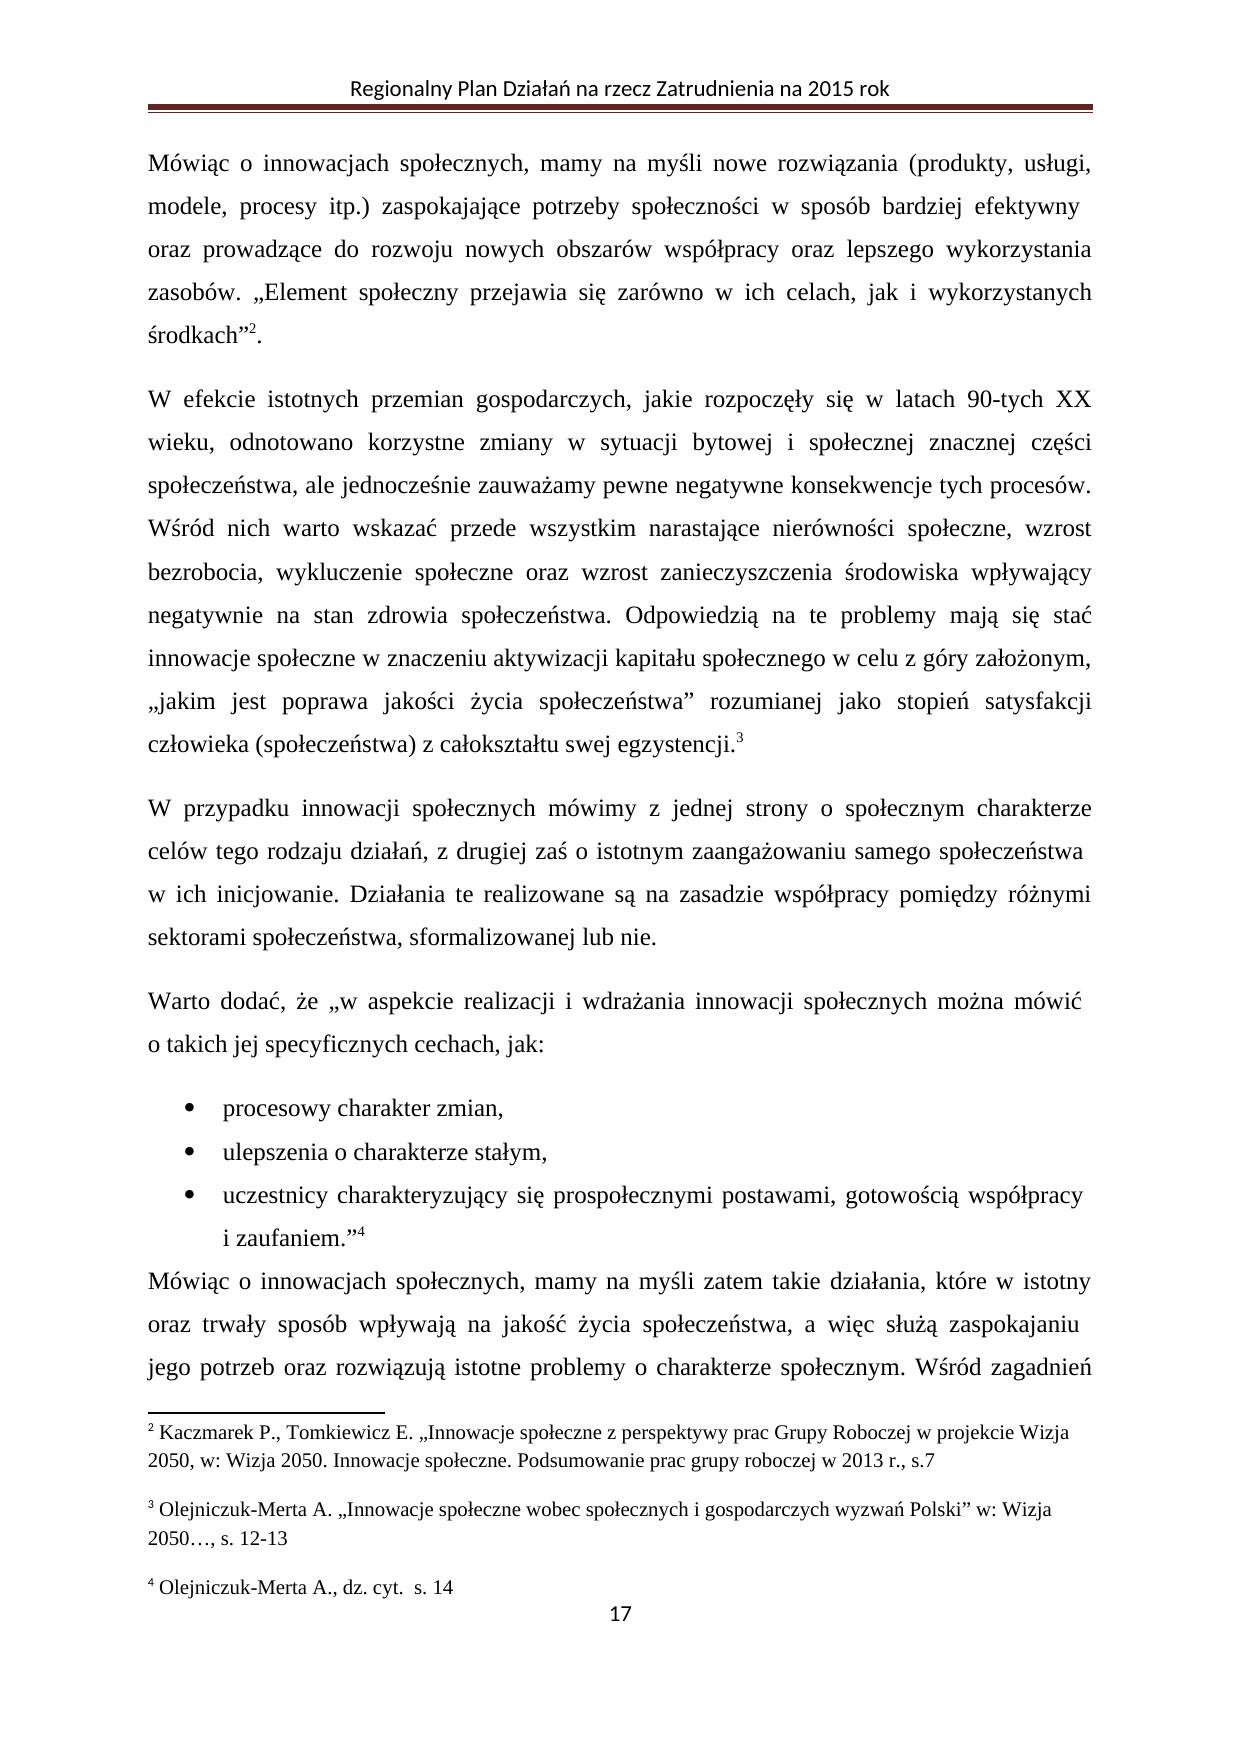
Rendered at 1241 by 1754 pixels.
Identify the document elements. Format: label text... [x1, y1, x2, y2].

list uczestnicy charakteryzujący się prospołecznymi postawami, gotowością współpracy i zaufaniem.” [185, 1180, 1093, 1252]
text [148, 1266, 1093, 1381]
list procesowy charakter zmian, [185, 1093, 1093, 1122]
text Mówiąc o innowacjach społecznych, mamy na myśli nowe rozwiązania (produkty, usługi, modele, procesy itp.) zaspokajające potrzeby społeczności w sposób bardziej efektywny oraz prowadzące do rozwoju nowych obszarów współpracy oraz lepszego wykorzystania zasobów. „Element społeczny przejawia się zarówno w ich celach, jak i wykorzystanych środkach”. [148, 148, 1093, 349]
list ulepszenia o charakterze stałym, [185, 1137, 1093, 1165]
text Warto dodać, że „w aspekcie realizacji i wdrażania innowacji społecznych można mówić o takich jej specyficznych cechach, jak: [148, 986, 1093, 1058]
text W efekcie istotnych przemian gospodarczych, jakie rozpoczęły się w latach 90-tych XX wieku, odnotowano korzystne zmiany w sytuacji bytowej i społecznej znacznej części społeczeństwa, ale jednocześnie zauważamy pewne negatywne konsekwencje tych procesów. Wśród nich warto wskazać przede wszystkim narastające nierówności społeczne, wzrost bezrobocia, wykluczenie społeczne oraz wzrost zanieczyszczenia środowiska wpływający negatywnie na stan zdrowia społeczeństwa. Odpowiedzią na te problemy mają się stać innowacje społeczne w znaczeniu aktywizacji kapitału społecznego w celu z góry założonym, „jakim jest poprawa jakości życia społeczeństwa” rozumianej jako stopień satysfakcji człowieka (społeczeństwa) z całokształtu swej egzystencji. [148, 384, 1093, 758]
text W przypadku innowacji społecznych mówimy z jednej strony o społecznym charakterze celów tego rodzaju działań, z drugiej zaś o istotnym zaangażowaniu samego społeczeństwa w ich inicjowanie. Działania te realizowane są na zasadzie współpracy pomiędzy różnymi sektorami społeczeństwa, sformalizowanej lub nie. [148, 793, 1093, 951]
